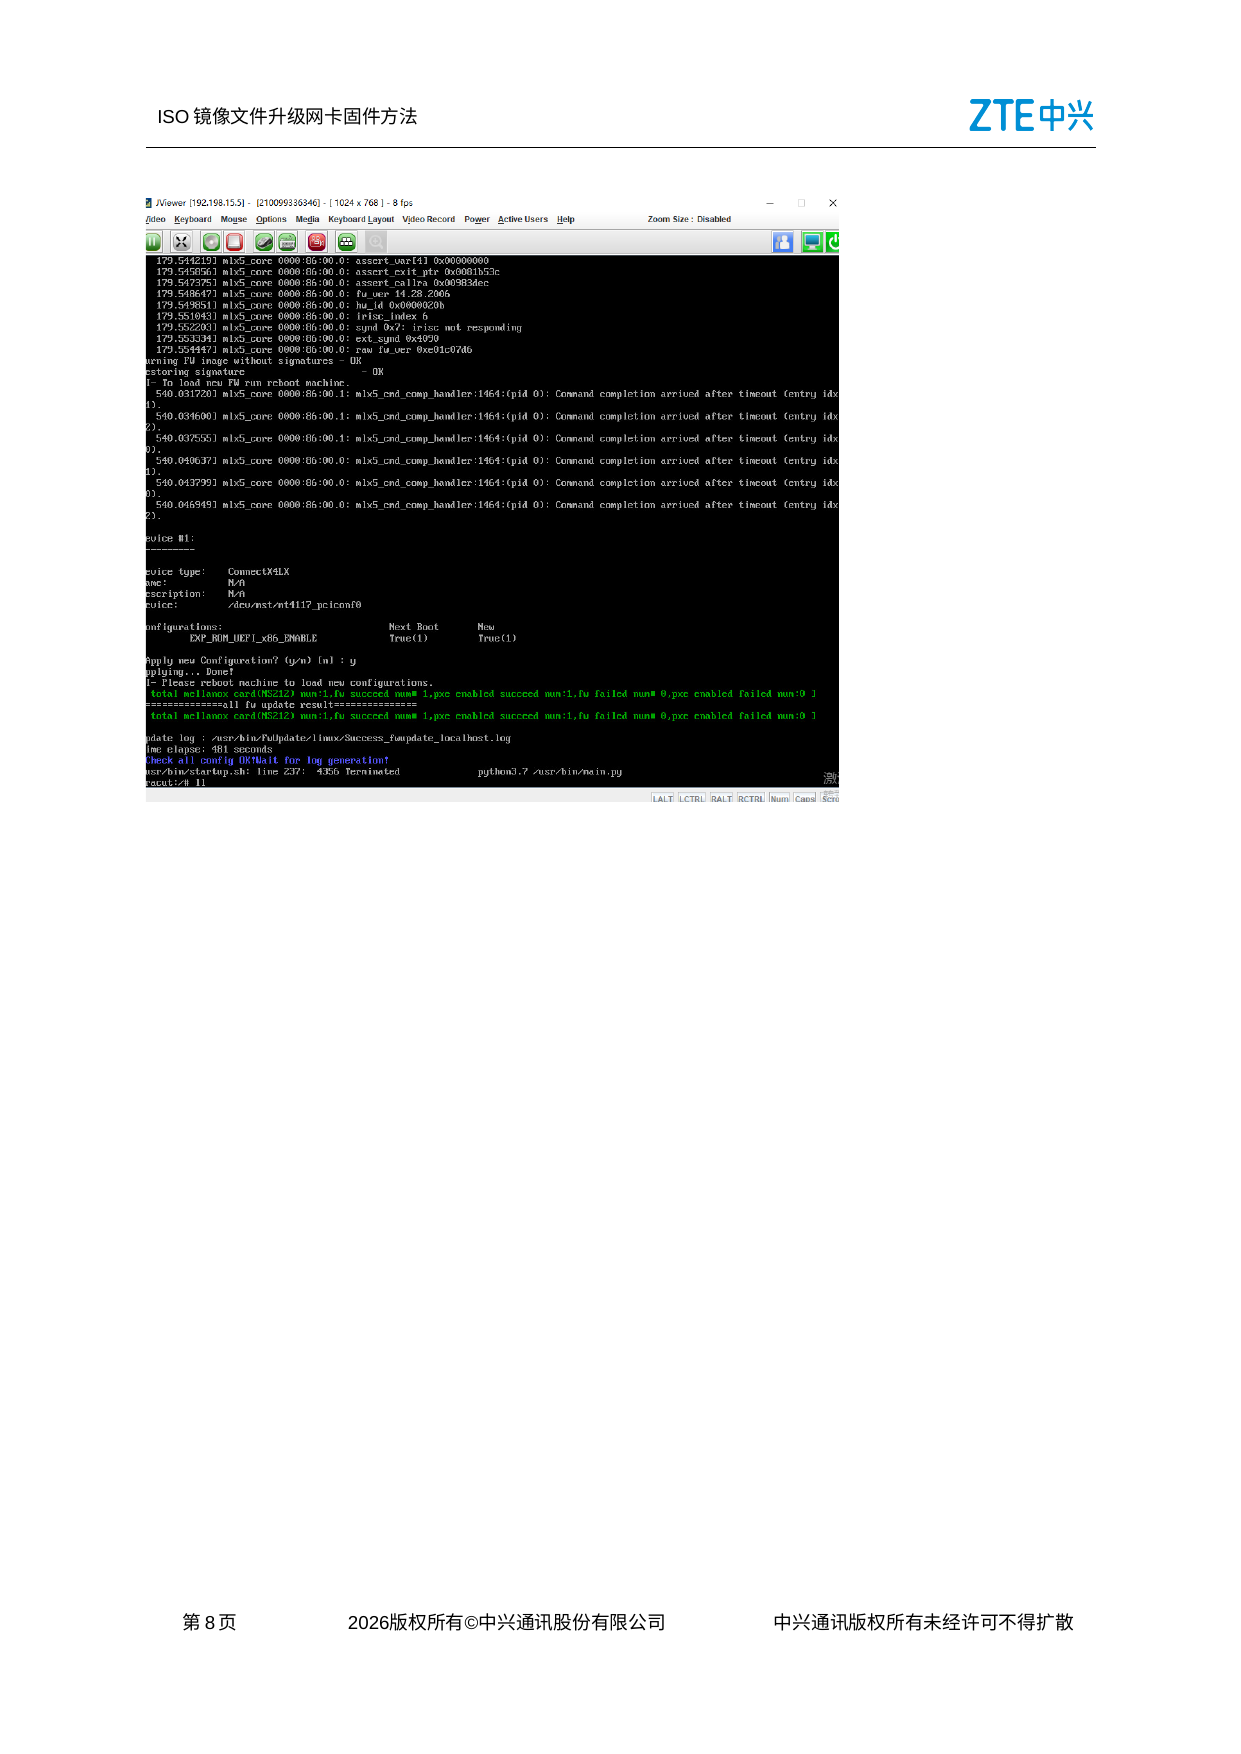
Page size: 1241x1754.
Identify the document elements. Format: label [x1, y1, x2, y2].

picture [145, 197, 839, 802]
picture [978, 104, 1001, 131]
picture [1054, 110, 1060, 118]
picture [1054, 99, 1093, 131]
picture [1006, 99, 1015, 131]
picture [1044, 110, 1050, 118]
picture [1021, 99, 1050, 131]
picture [1072, 118, 1089, 131]
picture [1086, 118, 1093, 126]
picture [969, 99, 982, 126]
